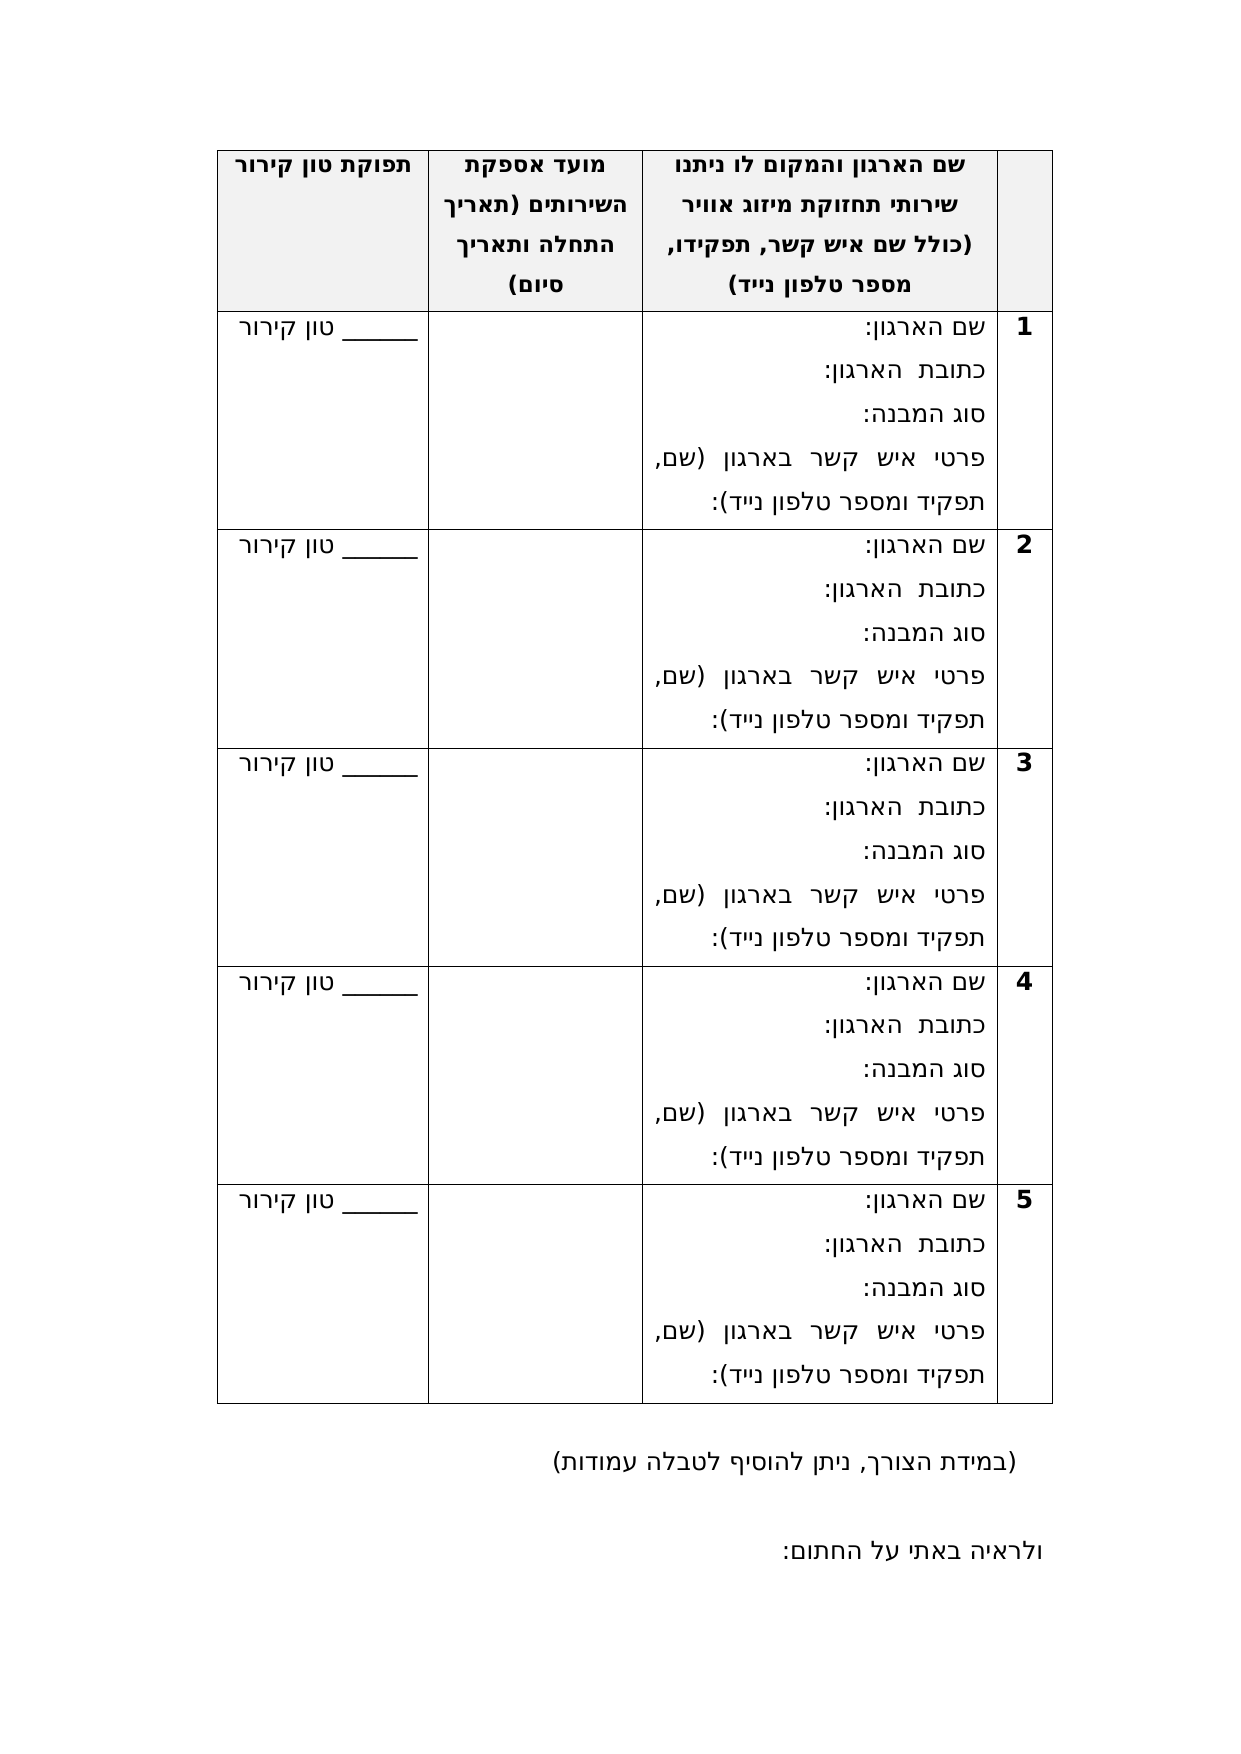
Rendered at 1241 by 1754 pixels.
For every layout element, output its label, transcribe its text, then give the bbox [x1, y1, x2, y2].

table_cell שם הארגון: כתובת הארגון: סוג המבנה: פרטי איש קשר בארגון (שם, תפקיד ומספר טלפון נייד): [643, 312, 997, 529]
text ולראיה באתי על החתום: [187, 1536, 1043, 1565]
table_cell 1 [998, 312, 1052, 529]
table_cell [429, 530, 642, 747]
table_cell 4 [998, 967, 1052, 1184]
table_header שם הארגון והמקום לו ניתנו שירותי תחזוקת מיזוג אוויר (כולל שם איש קשר, תפקידו, מספר טלפון נייד) [643, 151, 997, 311]
table_cell [429, 1185, 642, 1402]
table_cell [429, 749, 642, 966]
table_cell 5 [998, 1185, 1052, 1402]
table_cell 2 [998, 530, 1052, 747]
table_cell [429, 967, 642, 1184]
table_cell ______ טון קירור [218, 967, 428, 1184]
table_cell שם הארגון: כתובת הארגון: סוג המבנה: פרטי איש קשר בארגון (שם, תפקיד ומספר טלפון נייד): [643, 967, 997, 1184]
table_cell 3 [998, 749, 1052, 966]
table_cell ______ טון קירור [218, 312, 428, 529]
table_cell ______ טון קירור [218, 530, 428, 747]
table_cell ______ טון קירור [218, 749, 428, 966]
table_header [998, 151, 1052, 311]
table_cell ______ טון קירור [218, 1185, 428, 1402]
table_header תפוקת טון קירור [218, 151, 428, 311]
text (במידת הצורך, ניתן להוסיף לטבלה עמודות) [187, 1447, 1053, 1476]
table_cell [429, 312, 642, 529]
table_header מועד אספקת השירותים (תאריך התחלה ותאריך סיום) [429, 151, 642, 311]
table_cell שם הארגון: כתובת הארגון: סוג המבנה: פרטי איש קשר בארגון (שם, תפקיד ומספר טלפון נייד): [643, 749, 997, 966]
table_cell שם הארגון: כתובת הארגון: סוג המבנה: פרטי איש קשר בארגון (שם, תפקיד ומספר טלפון נייד): [643, 530, 997, 747]
table_cell שם הארגון: כתובת הארגון: סוג המבנה: פרטי איש קשר בארגון (שם, תפקיד ומספר טלפון נייד): [643, 1185, 997, 1402]
